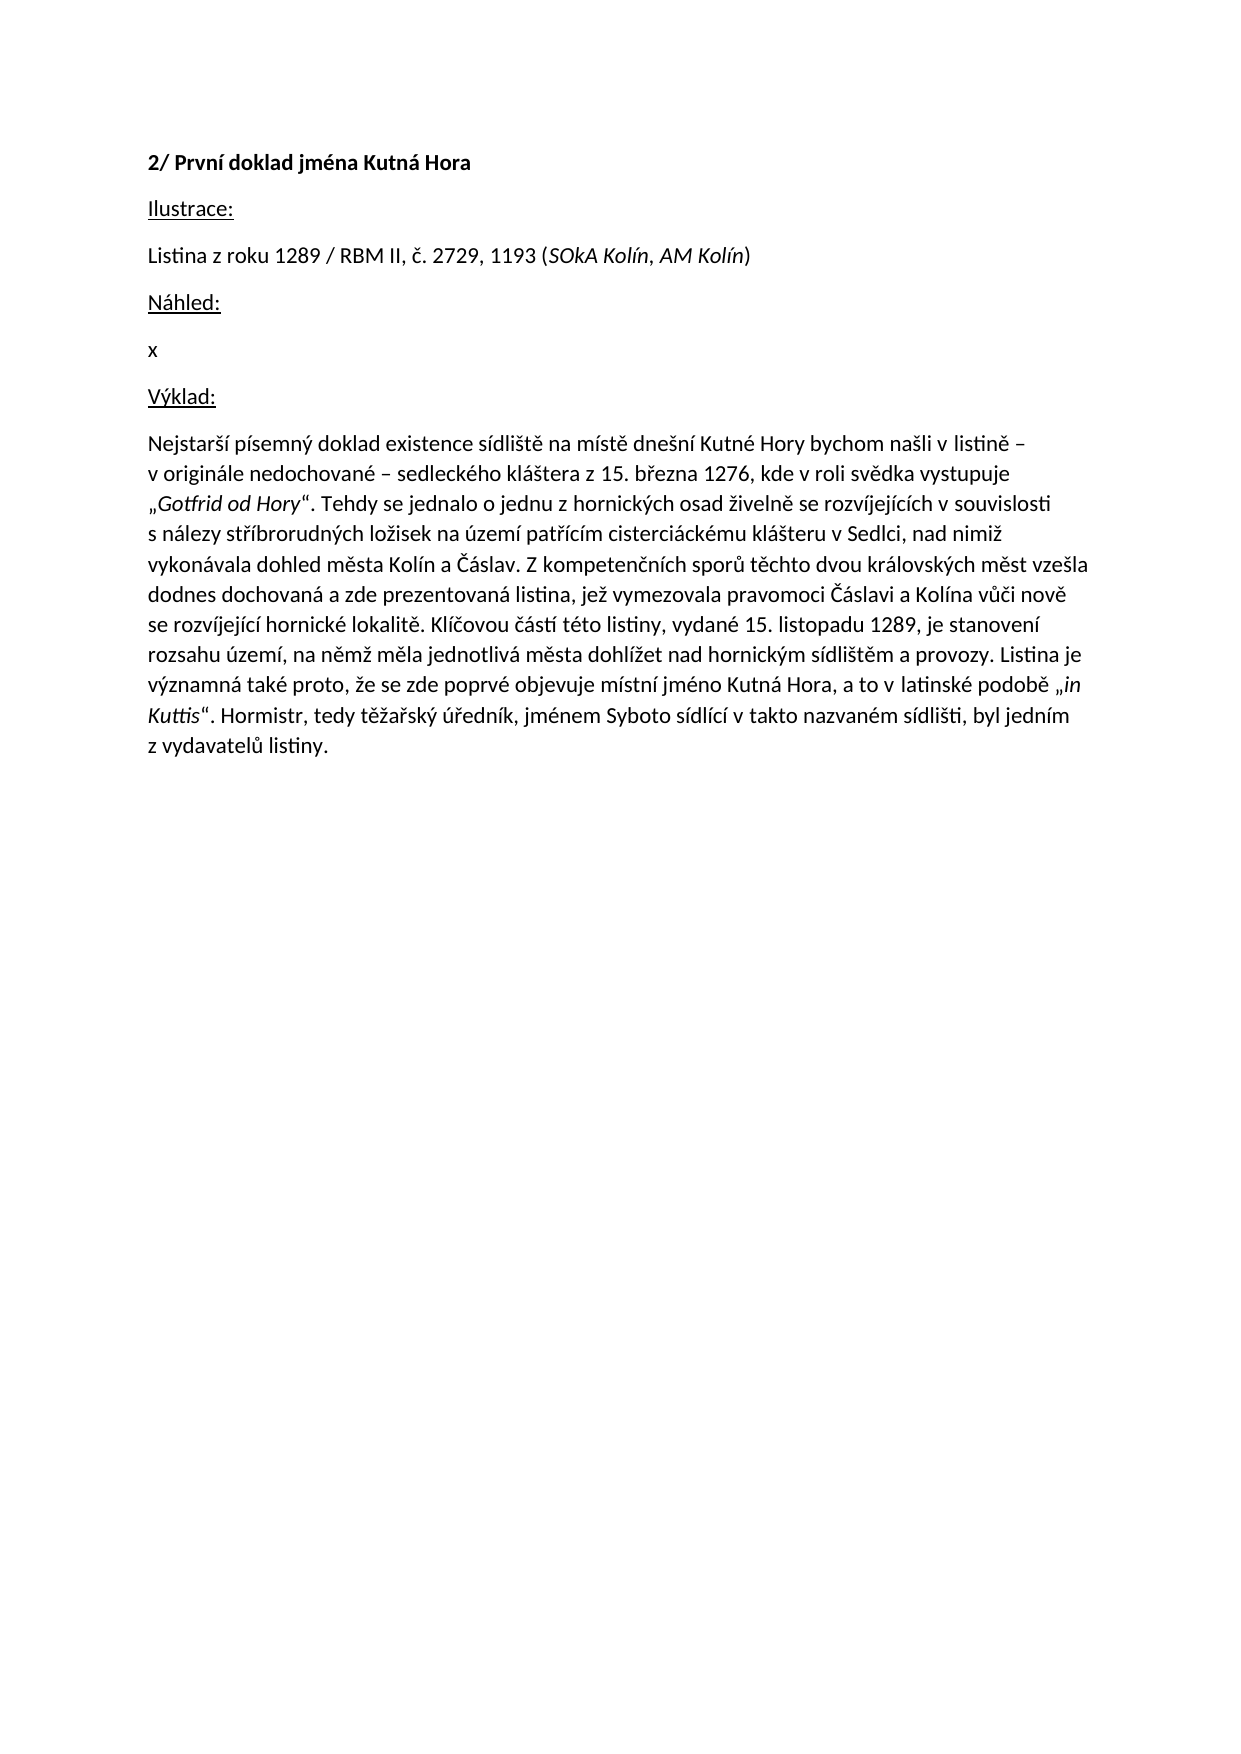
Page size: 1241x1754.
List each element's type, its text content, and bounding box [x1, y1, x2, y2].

text Ilustrace: [148, 194, 1093, 222]
text 2/ První doklad jména Kutná Hora [148, 148, 1093, 176]
text Výklad: [148, 382, 1093, 410]
text Listina z roku 1289 / RBM II, č. 2729, 1193 (SOkA Kolín, AM Kolín) [148, 241, 1093, 269]
text Nejstarší písemný doklad existence sídliště na místě dnešní Kutné Hory bychom našli v listině – v originále nedochované – sedleckého kláštera z 15. března 1276, kde v roli svědka vystupuje „Gotfrid od Hory“. Tehdy se jednalo o jednu z hornických osad živelně se rozvíjejících v souvislosti s nálezy stříbrorudných ložisek na území patřícím cisterciáckému klášteru v Sedlci, nad nimiž vykonávala dohled města Kolín a Čáslav. Z kompetenčních sporů těchto dvou královských měst vzešla dodnes dochovaná a zde prezentovaná listina, jež vymezovala pravomoci Čáslavi a Kolína vůči nově se rozvíjející hornické lokalitě. Klíčovou částí této listiny, vydané 15. listopadu 1289, je stanovení rozsahu území, na němž měla jednotlivá města dohlížet nad hornickým sídlištěm a provozy. Listina je významná také proto, že se zde poprvé objevuje místní jméno Kutná Hora, a to v latinské podobě „in Kuttis“. Hormistr, tedy těžařský úředník, jménem Syboto sídlící v takto nazvaném sídlišti, byl jedním z vydavatelů listiny. [148, 429, 1093, 759]
text x [148, 335, 1093, 363]
text Náhled: [148, 288, 1093, 316]
